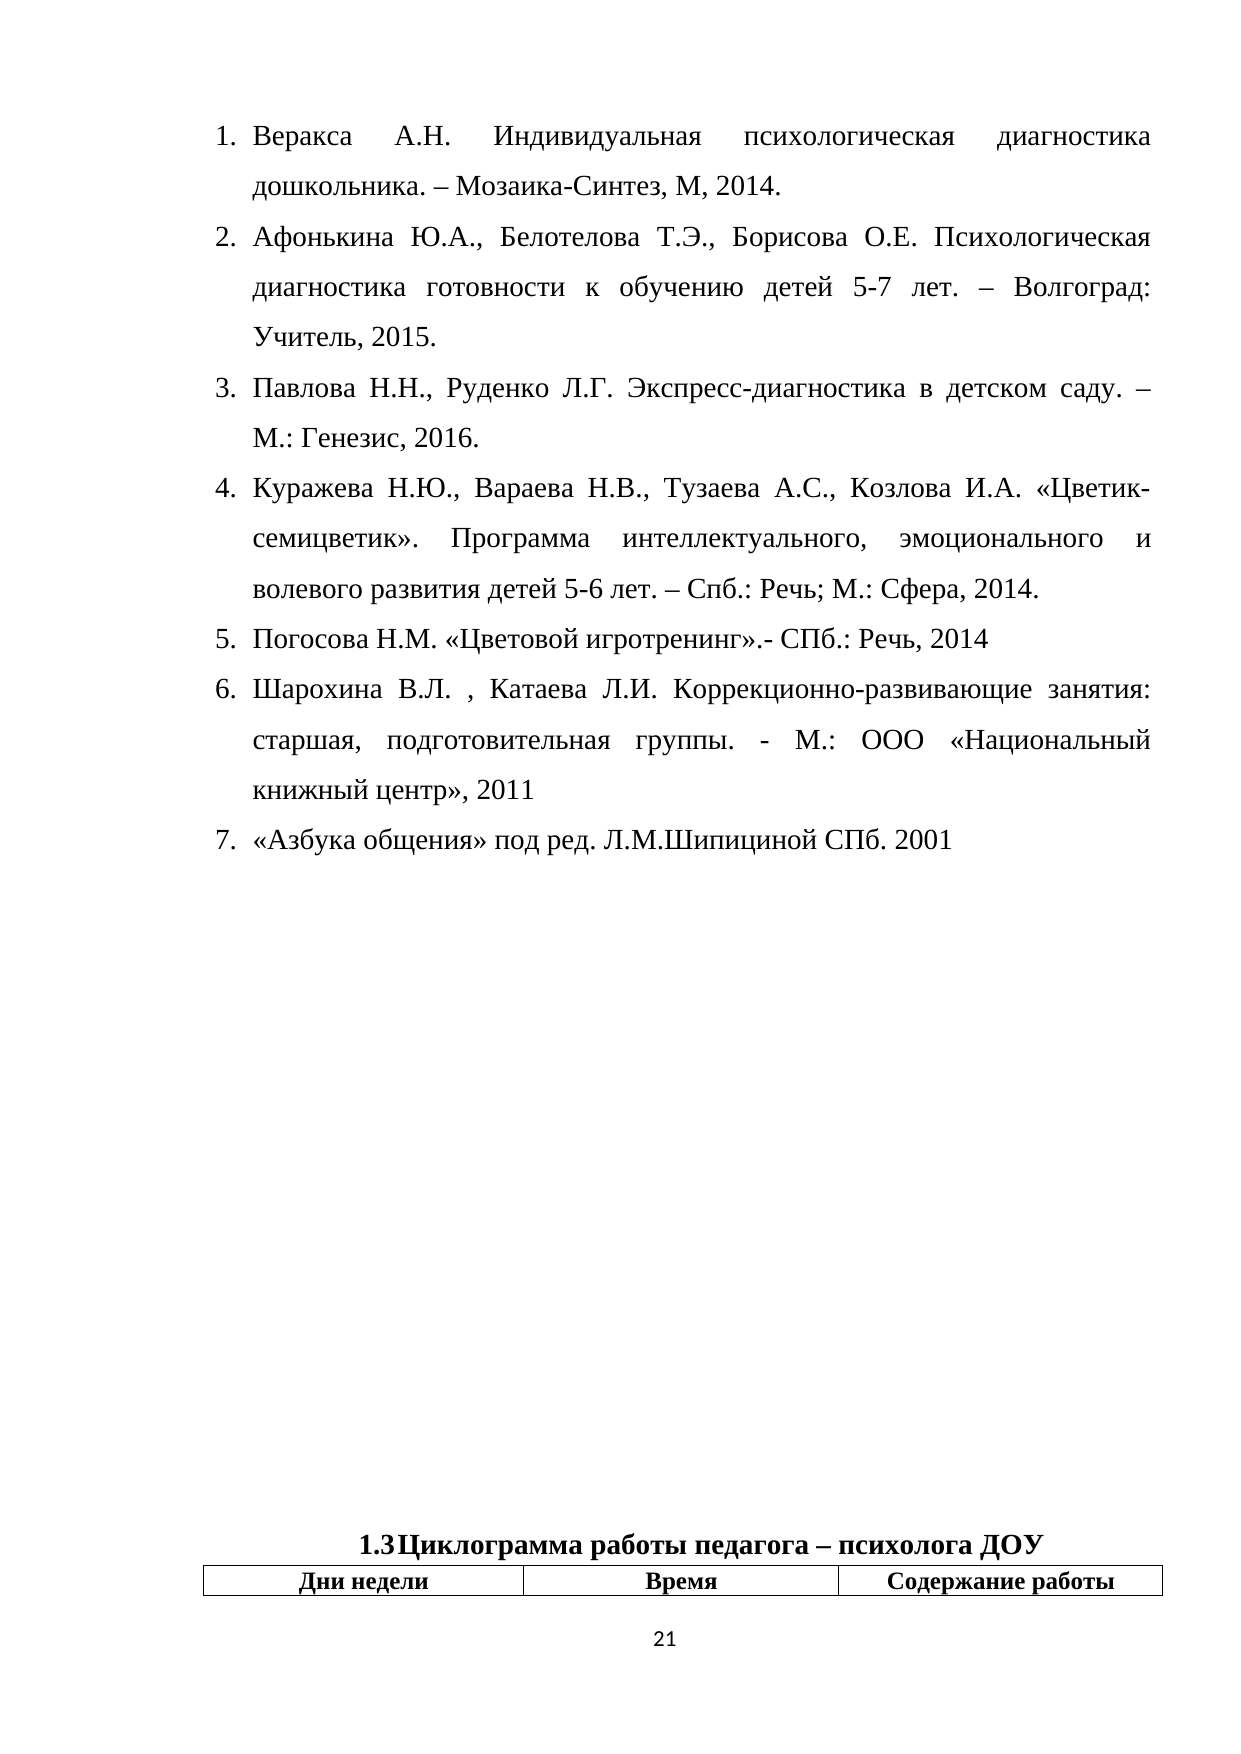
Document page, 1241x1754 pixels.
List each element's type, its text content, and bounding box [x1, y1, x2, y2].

list Афонькина Ю.А., Белотелова Т.Э., Борисова О.Е. Психологическая диагностика готовности к обучению детей 5-7 лет. – Волгоград: Учитель, 2015. [215, 219, 1152, 353]
table_header Время [524, 1566, 838, 1595]
table_header Содержание работы [839, 1566, 1162, 1595]
list Погосова Н.М. «Цветовой игротренинг».- СПб.: Речь, 2014 [215, 621, 1152, 655]
table_header Дни недели [204, 1566, 523, 1595]
list Циклограмма работы педагога – психолога ДОУ [251, 1527, 1152, 1560]
list Куражева Н.Ю., Вараева Н.В., Тузаева А.С., Козлова И.А. «Цветик-семицветик». Программа интеллектуального, эмоционального и волевого развития детей 5-6 лет. – Спб.: Речь; М.: Сфера, 2014. [215, 470, 1152, 604]
list «Азбука общения» под ред. Л.М.Шипициной СПб. 2001 [215, 822, 1152, 856]
list Веракса А.Н. Индивидуальная психологическая диагностика дошкольника. – Мозаика-Синтез, М, 2014. [215, 118, 1152, 202]
list Шарохина В.Л. , Катаева Л.И. Коррекционно-развивающие занятия: старшая, подготовительная группы. - М.: ООО «Национальный книжный центр», 2011 [215, 672, 1152, 806]
list Павлова Н.Н., Руденко Л.Г. Экспресс-диагностика в детском саду. – М.: Генезис, 2016. [215, 370, 1152, 453]
